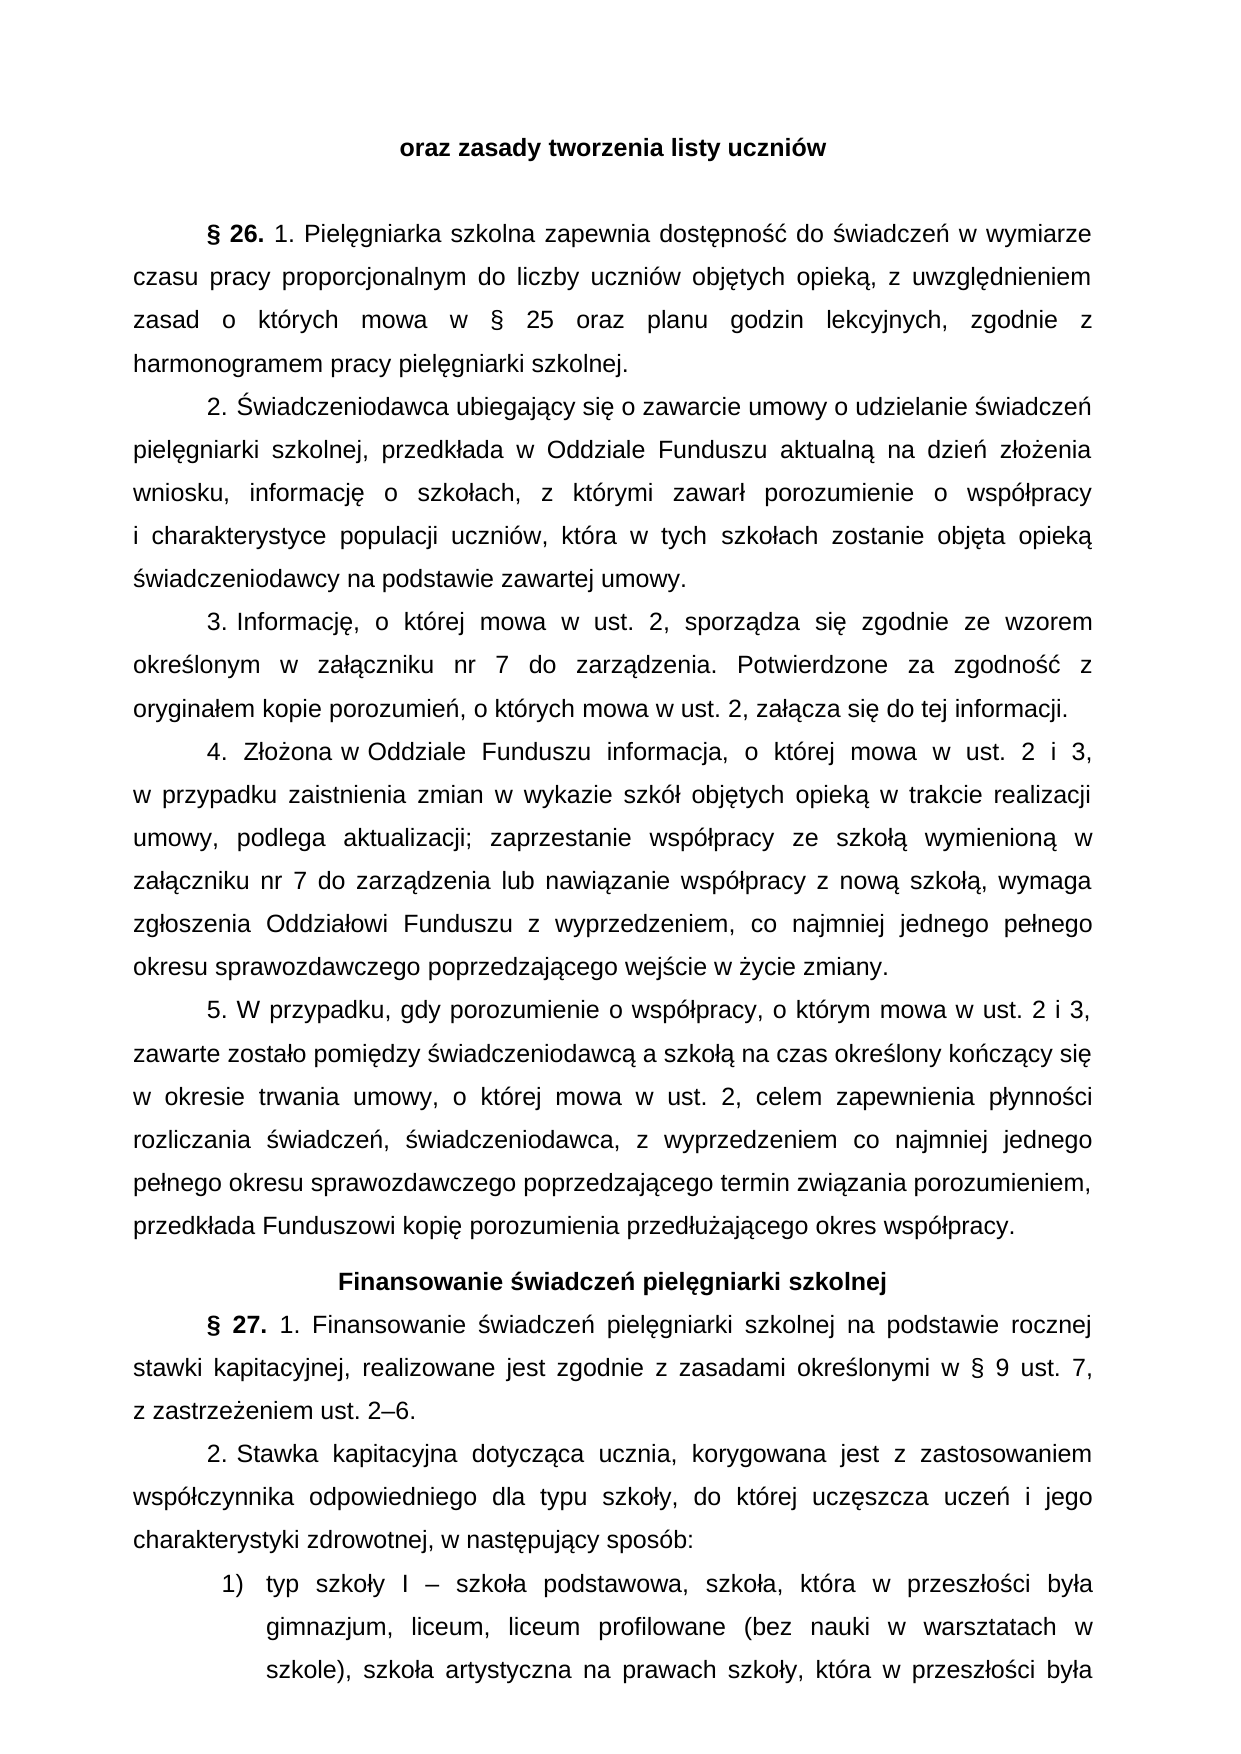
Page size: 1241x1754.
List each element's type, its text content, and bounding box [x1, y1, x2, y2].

list Świadczeniodawca ubiegający się o zawarcie umowy o udzielanie świadczeń pielęgniarki szkolnej, przedkłada w Oddziale Funduszu aktualną na dzień złożenia wniosku, informację o szkołach, z którymi zawarł porozumienie o współpracy i charakterystyce populacji uczniów, która w tych szkołach zostanie objęta opieką świadczeniodawcy na podstawie zawartej umowy. [133, 392, 1093, 593]
list Stawka kapitacyjna dotycząca ucznia, korygowana jest z zastosowaniem współczynnika odpowiedniego dla typu szkoły, do której uczęszcza uczeń i jego charakterystyki zdrowotnej, w następujący sposób: [133, 1439, 1093, 1554]
list W przypadku, gdy porozumienie o współpracy, o którym mowa w ust. 2 i 3, zawarte zostało pomiędzy świadczeniodawcą a szkołą na czas określony kończący się w okresie trwania umowy, o której mowa w ust. 2, celem zapewnienia płynności rozliczania świadczeń, świadczeniodawca, z wyprzedzeniem co najmniej jednego pełnego okresu sprawozdawczego poprzedzającego termin związania porozumieniem, przedkłada Funduszowi kopię porozumienia przedłużającego okres współpracy. [133, 996, 1093, 1240]
subtitle Finansowanie świadczeń pielęgniarki szkolnej [338, 1267, 1105, 1296]
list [221, 1569, 1093, 1684]
subtitle oraz zasady tworzenia listy uczniów [381, 133, 845, 162]
text § 26. 1. Pielęgniarka szkolna zapewnia dostępność do świadczeń w wymiarze czasu pracy proporcjonalnym do liczby uczniów objętych opieką, z uwzględnieniem zasad o których mowa w § 25 oraz planu godzin lekcyjnych, zgodnie z harmonogramem pracy pielęgniarki szkolnej. [133, 219, 1093, 377]
text § 27. 1. Finansowanie świadczeń pielęgniarki szkolnej na podstawie rocznej stawki kapitacyjnej, realizowane jest zgodnie z zasadami określonymi w § 9 ust. 7, z zastrzeżeniem ust. 2–6. [133, 1310, 1093, 1425]
list Informację, o której mowa w ust. 2, sporządza się zgodnie ze wzorem określonym w załączniku nr 7 do zarządzenia. Potwierdzone za zgodność z oryginałem kopie porozumień, o których mowa w ust. 2, załącza się do tej informacji. [133, 607, 1093, 722]
list Złożona w Oddziale Funduszu informacja, o której mowa w ust. 2 i 3, w przypadku zaistnienia zmian w wykazie szkół objętych opieką w trakcie realizacji umowy, podlega aktualizacji; zaprzestanie współpracy ze szkołą wymienioną w załączniku nr 7 do zarządzenia lub nawiązanie współpracy z nową szkołą, wymaga zgłoszenia Oddziałowi Funduszu z wyprzedzeniem, co najmniej jednego pełnego okresu sprawozdawczego poprzedzającego wejście w życie zmiany. [133, 737, 1093, 981]
